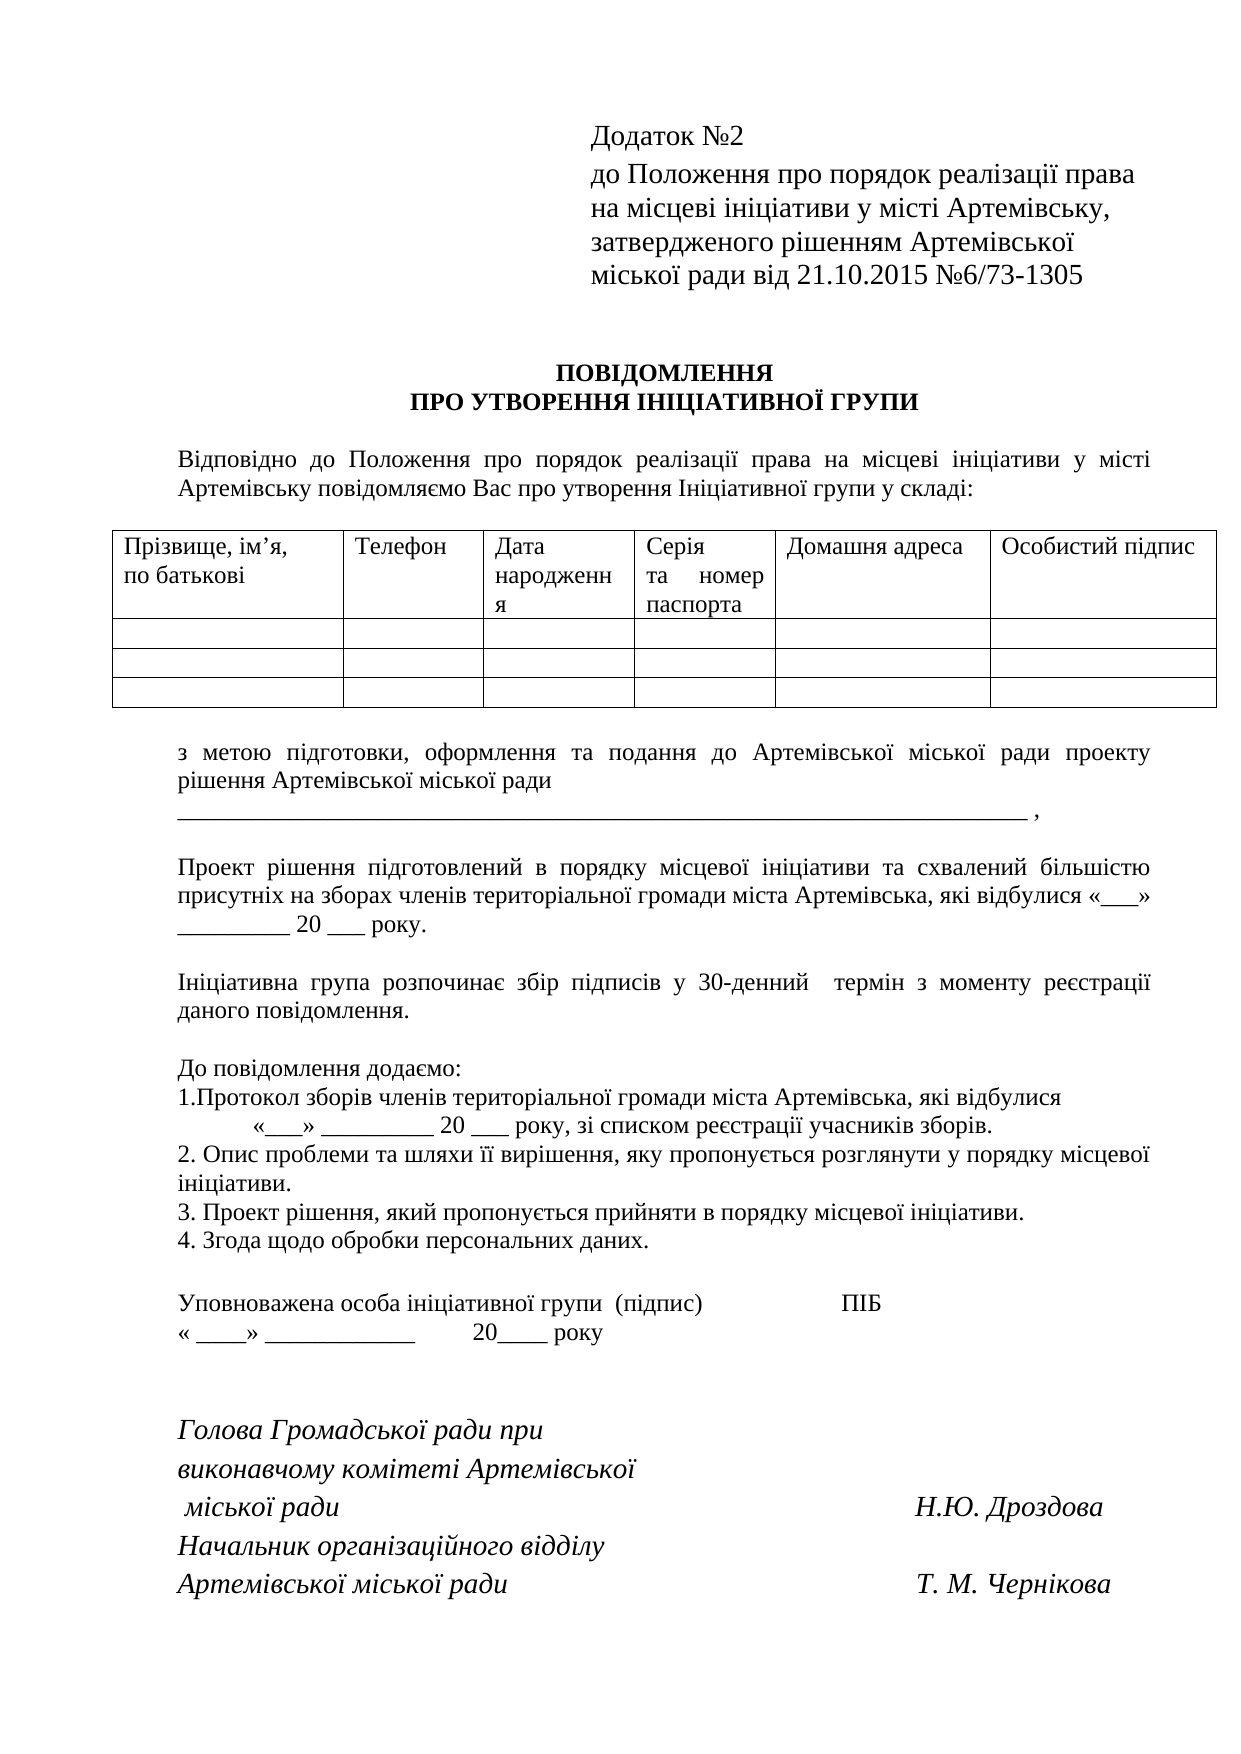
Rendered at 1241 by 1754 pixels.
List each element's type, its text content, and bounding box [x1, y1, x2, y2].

text Ініціативна група розпочинає збір підписів у 30-денний термін з моменту реєстрації даного повідомлення. [177, 967, 1152, 1024]
table_header Телефон [344, 531, 483, 618]
text ____________________________________________________________________ , [177, 794, 1152, 823]
text 1.Протокол зборів членів територіальної громади міста Артемівська, які відбулися [177, 1082, 1152, 1111]
table_header Домашня адреса [776, 531, 990, 618]
table_cell [776, 678, 990, 707]
text Додаток №2 [591, 118, 1152, 152]
table_header Особистий підпис [991, 531, 1216, 618]
table_cell [113, 619, 343, 647]
table_cell [113, 678, 343, 707]
text з метою підготовки, оформлення та подання до Артемівської міської ради проекту рішення Артемівської міської ради [177, 737, 1152, 794]
table_header Серія та номер паспорта [635, 531, 775, 618]
table_cell [776, 619, 990, 647]
text 2. Опис проблеми та шляхи її вирішення, яку пропонується розглянути у порядку місцевої ініціативи. [177, 1139, 1152, 1197]
table_cell [484, 619, 634, 647]
table_cell [344, 619, 483, 647]
text Артемівської міської ради Т. М. Чернікова [177, 1567, 1152, 1600]
table_cell [991, 619, 1216, 647]
text Голова Громадської ради при виконавчому комітеті Артемівської міської ради Н.Ю. Дроздова [177, 1412, 1152, 1523]
text ПОВІДОМЛЕННЯ [177, 358, 1152, 387]
table_cell [344, 649, 483, 677]
table_cell [776, 649, 990, 677]
list «___» _________ 20 ___ року, зі списком реєстрації учасників зборів. [252, 1111, 1152, 1139]
table_cell [991, 678, 1216, 707]
text Відповідно до Положення про порядок реалізації права на місцеві ініціативи у місті Артемівську повідомляємо Вас про утворення Ініціативної групи у складі: [177, 444, 1152, 502]
table_header Прізвище, ім’я, по батькові [113, 531, 343, 618]
text Начальник організаційного відділу [177, 1528, 1152, 1562]
table_cell [484, 678, 634, 707]
table_header Дата народження [484, 531, 634, 618]
table_cell [484, 649, 634, 677]
table_cell [344, 678, 483, 707]
text до Положення про порядок реалізації права на місцеві ініціативи у місті Артемівську, затвердженого рішенням Артемівської міської ради від 21.10.2015 №6/73-1305 [591, 157, 1152, 291]
table_cell [635, 619, 775, 647]
text « ____» ____________ 20____ року [177, 1317, 1152, 1345]
text 4. Згода щодо обробки персональних даних. [177, 1226, 1152, 1254]
text ПРО УТВОРЕННЯ ІНІЦІАТИВНОЇ ГРУПИ [177, 387, 1152, 415]
table_cell [991, 649, 1216, 677]
text До повідомлення додаємо: [177, 1053, 1152, 1082]
text Проект рішення підготовлений в порядку місцевої ініціативи та схвалений більшістю присутніх на зборах членів територіальної громади міста Артемівська, які відбулися «___» _________ 20 ___ року. [177, 852, 1152, 938]
table_cell [635, 649, 775, 677]
text Уповноважена особа ініціативної групи (підпис) ПІБ [177, 1288, 1152, 1317]
table_cell [113, 649, 343, 677]
table_cell [635, 678, 775, 707]
text 3. Проект рішення, який пропонується прийняти в порядку місцевої ініціативи. [177, 1197, 1152, 1226]
